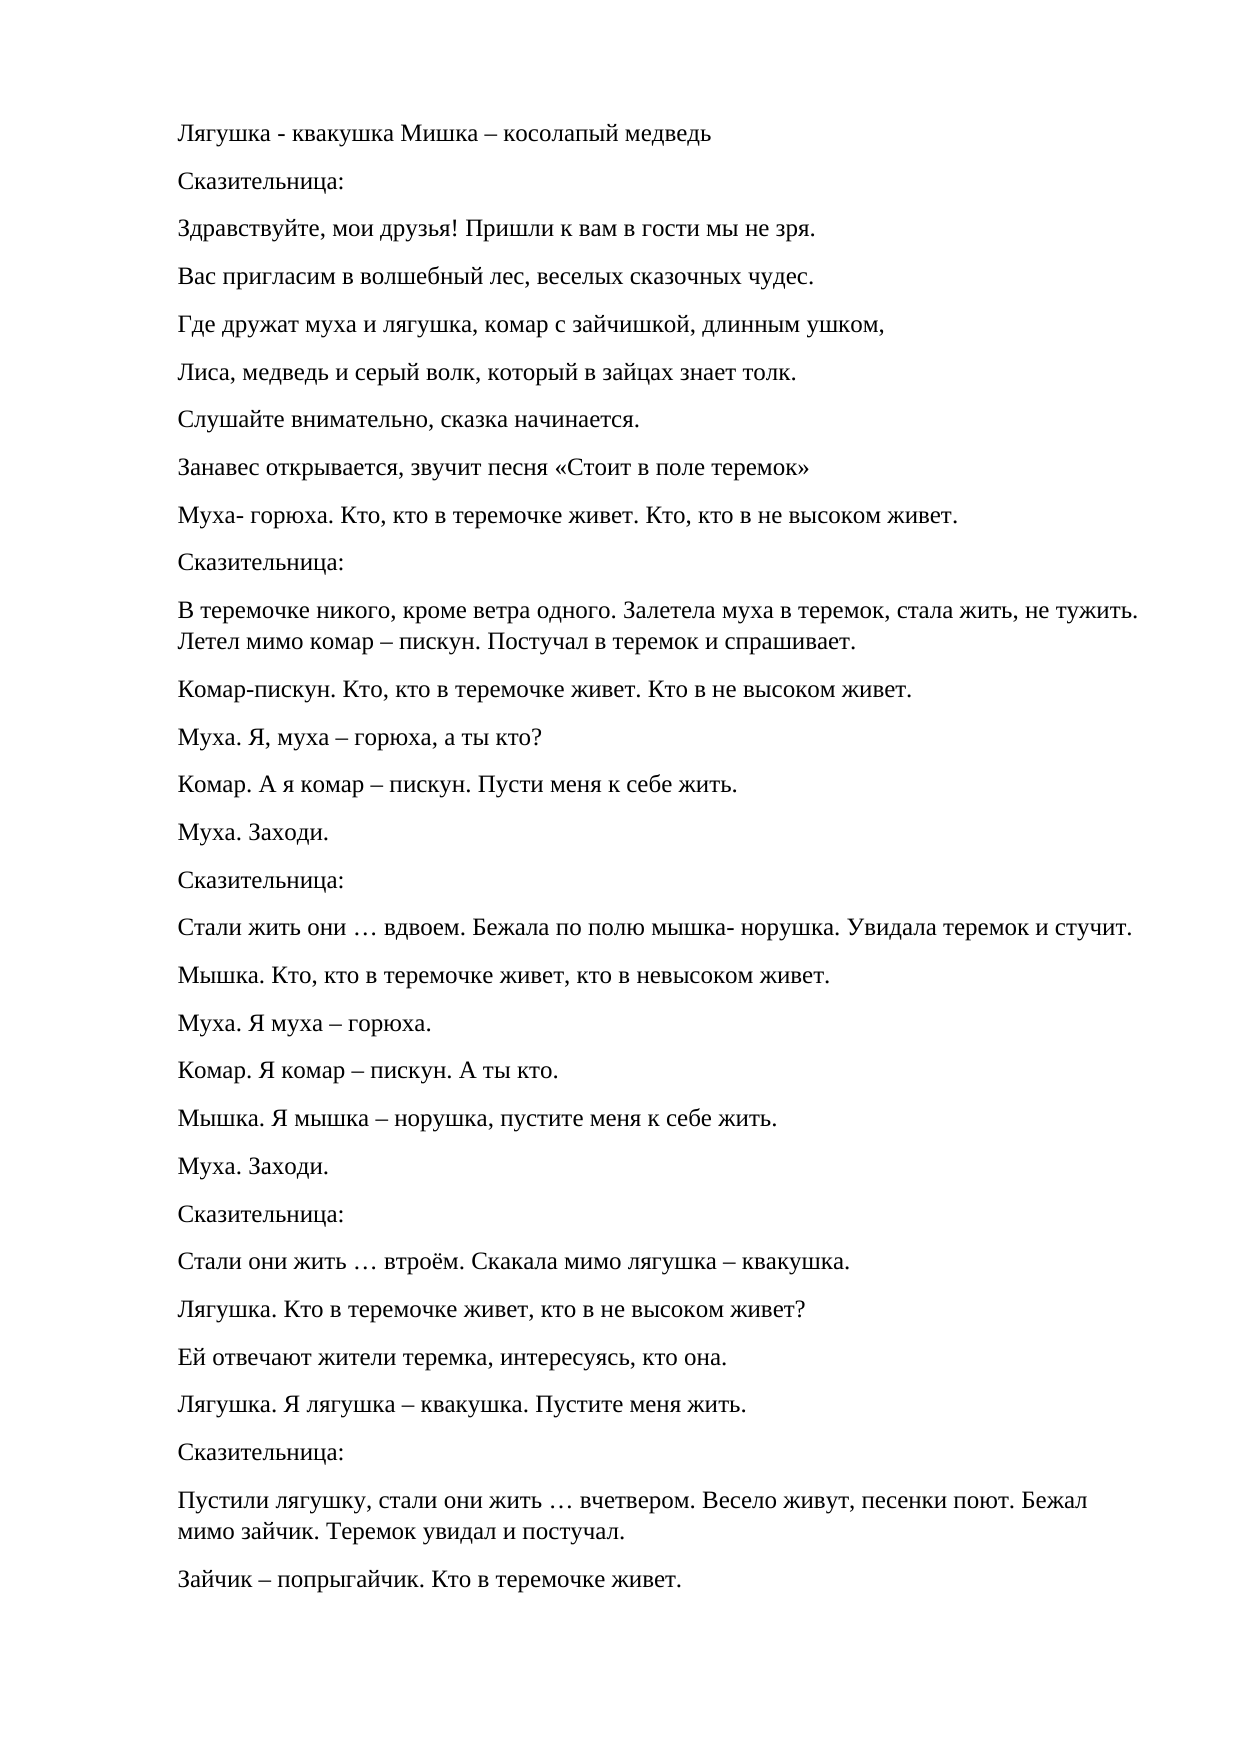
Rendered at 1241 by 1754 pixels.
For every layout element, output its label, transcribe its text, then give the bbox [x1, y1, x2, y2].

text Комар. А я комар – пискун. Пусти меня к себе жить. [177, 769, 1152, 798]
text Комар-пискун. Кто, кто в теремочке живет. Кто в не высоком живет. [177, 674, 1152, 703]
text Сказительница: [177, 166, 1152, 194]
text Вас пригласим в волшебный лес, веселых сказочных чудес. [177, 261, 1152, 290]
text Занавес открывается, звучит песня «Стоит в поле теремок» [177, 452, 1152, 481]
text Мышка. Кто, кто в теремочке живет, кто в невысоком живет. [177, 960, 1152, 989]
text Муха. Я муха – горюха. [177, 1008, 1152, 1037]
text В теремочке никого, кроме ветра одного. Залетела муха в теремок, стала жить, не тужить. Летел мимо комар – пискун. Постучал в теремок и спрашивает. [177, 595, 1152, 655]
text Сказительница: [177, 865, 1152, 893]
text Сказительница: [177, 547, 1152, 576]
text Слушайте внимательно, сказка начинается. [177, 404, 1152, 433]
text Мышка. Я мышка – норушка, пустите меня к себе жить. [177, 1103, 1152, 1132]
text Пустили лягушку, стали они жить … вчетвером. Весело живут, песенки поют. Бежал мимо зайчик. Теремок увидал и постучал. [177, 1485, 1152, 1545]
text Здравствуйте, мои друзья! Пришли к вам в гости мы не зря. [177, 213, 1152, 242]
text Муха. Заходи. [177, 817, 1152, 846]
text Муха. Заходи. [177, 1151, 1152, 1180]
text Лягушка. Я лягушка – квакушка. Пустите меня жить. [177, 1389, 1152, 1418]
text Лягушка. Кто в теремочке живет, кто в не высоком живет? [177, 1294, 1152, 1323]
text Сказительница: [177, 1437, 1152, 1466]
text Где дружат муха и лягушка, комар с зайчишкой, длинным ушком, [177, 309, 1152, 338]
text Сказительница: [177, 1199, 1152, 1227]
text Стали жить они … вдвоем. Бежала по полю мышка- норушка. Увидала теремок и стучит. [177, 912, 1152, 941]
text Зайчик – попрыгайчик. Кто в теремочке живет. [177, 1564, 1152, 1592]
text Муха. Я, муха – горюха, а ты кто? [177, 722, 1152, 750]
text Комар. Я комар – пискун. А ты кто. [177, 1056, 1152, 1084]
text Стали они жить … втроём. Скакала мимо лягушка – квакушка. [177, 1246, 1152, 1275]
text Лиса, медведь и серый волк, который в зайцах знает толк. [177, 357, 1152, 385]
text Лягушка - квакушка Мишка – косолапый медведь [177, 118, 1152, 147]
text Ей отвечают жители теремка, интересуясь, кто она. [177, 1342, 1152, 1371]
text Муха- горюха. Кто, кто в теремочке живет. Кто, кто в не высоком живет. [177, 500, 1152, 528]
